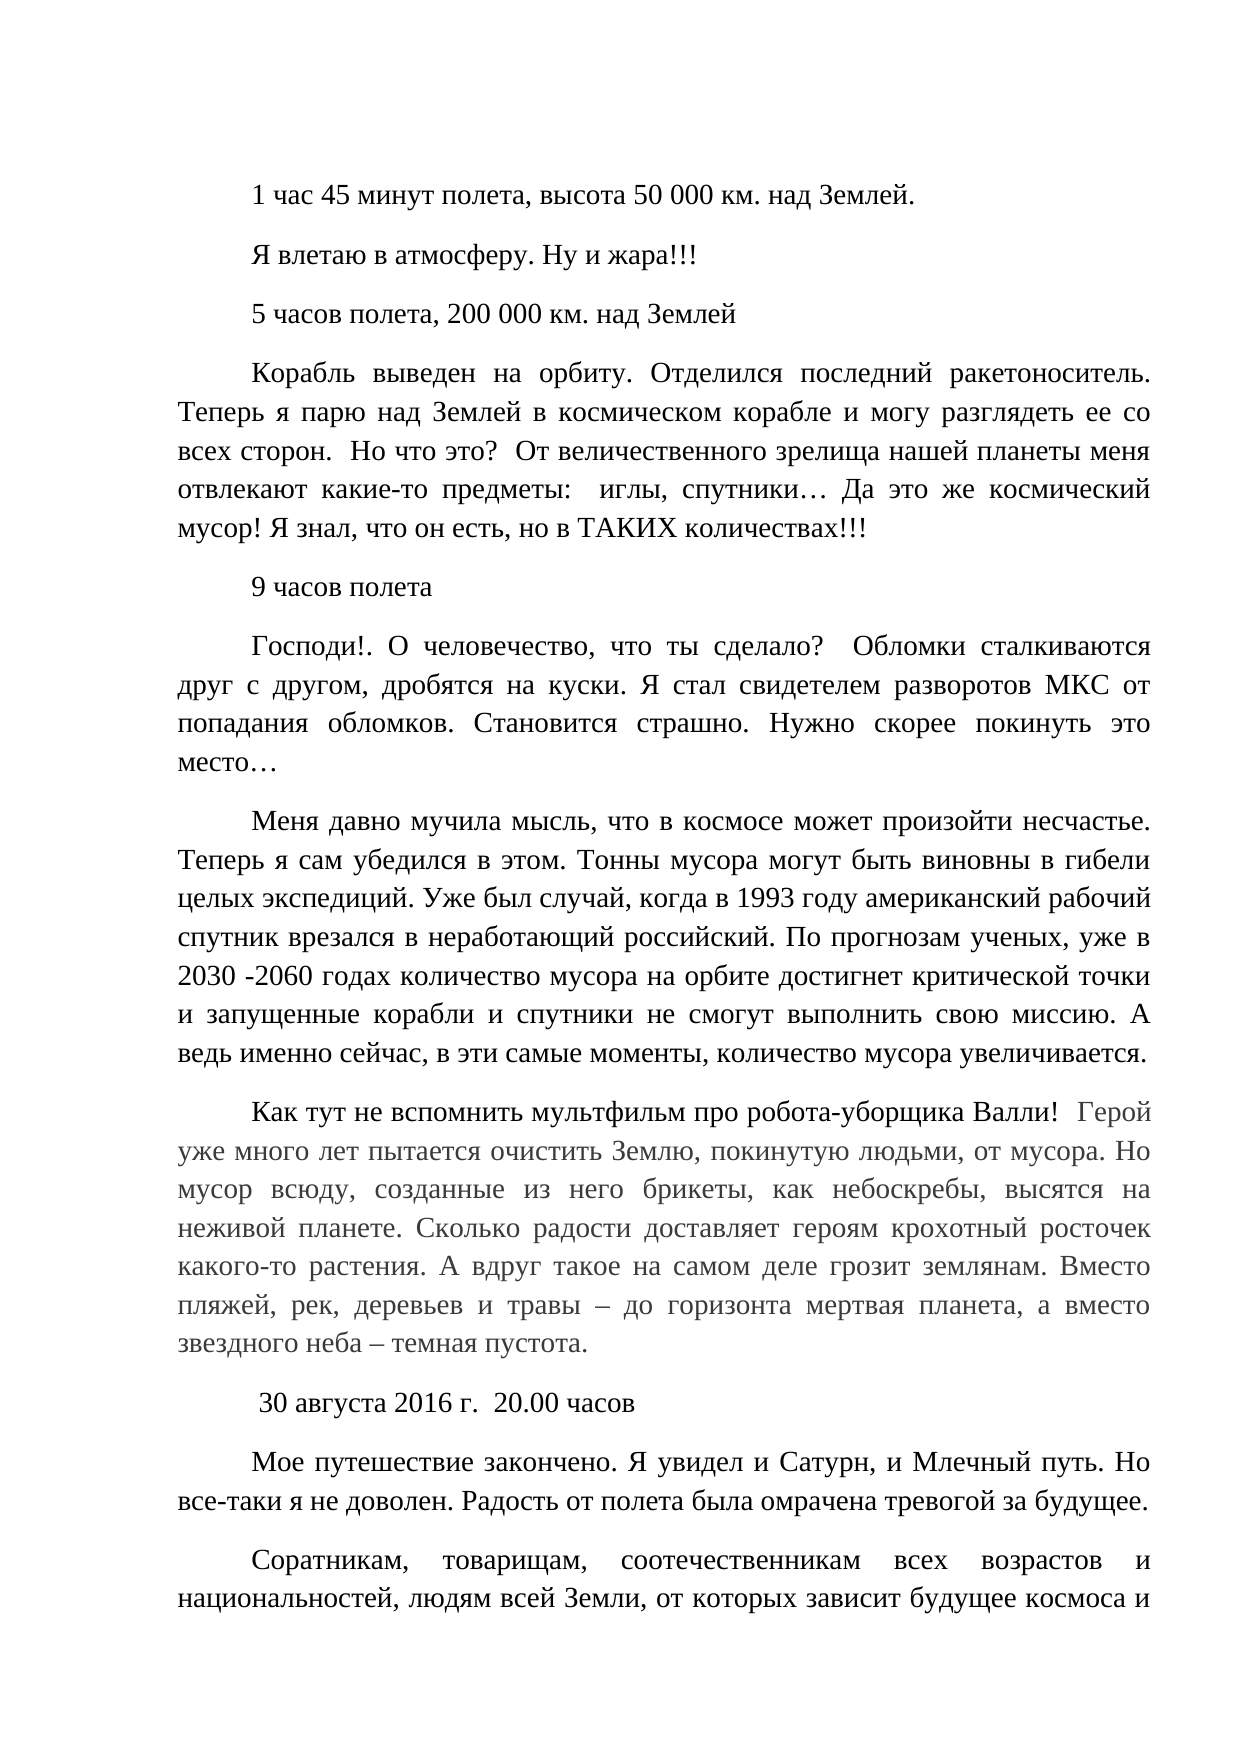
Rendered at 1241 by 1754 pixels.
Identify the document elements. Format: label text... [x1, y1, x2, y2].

text Корабль выведен на орбиту. Отделился последний ракетоноситель. Теперь я парю над Землей в космическом корабле и могу разглядеть ее со всех сторон. Но что это? От величественного зрелища нашей планеты меня отвлекают какие-то предметы: иглы, спутники… Да это же космический мусор! Я знал, что он есть, но в ТАКИХ количествах!!! [177, 356, 1152, 543]
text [177, 1542, 1152, 1614]
text 5 часов полета, 200 000 км. над Землей [177, 296, 1152, 330]
text Меня давно мучила мысль, что в космосе может произойти несчастье. Теперь я сам убедился в этом. Тонны мусора могут быть виновны в гибели целых экспедиций. Уже был случай, когда в 1993 году американский рабочий спутник врезался в неработающий российский. По прогнозам ученых, уже в 2030 -2060 годах количество мусора на орбите достигнет критической точки и запущенные корабли и спутники не смогут выполнить свою миссию. А ведь именно сейчас, в эти самые моменты, количество мусора увеличивается. [177, 803, 1152, 1068]
text Мое путешествие закончено. Я увидел и Сатурн, и Млечный путь. Но все-таки я не доволен. Радость от полета была омрачена тревогой за будущее. [177, 1444, 1152, 1516]
text 1 час 45 минут полета, высота 50 000 км. над Землей. [177, 177, 1152, 211]
text Я влетаю в атмосферу. Ну и жара!!! [177, 237, 1152, 270]
text Как тут не вспомнить мультфильм про робота-уборщика Валли! Герой уже много лет пытается очистить Землю, покинутую людьми, от мусора. Но мусор всюду, созданные из него брикеты, как небоскребы, высятся на неживой планете. Сколько радости доставляет героям крохотный росточек какого-то растения. А вдруг такое на самом деле грозит землянам. Вместо пляжей, рек, деревьев и травы – до горизонта мертвая планета, а вместо звездного неба – темная пустота. [177, 1094, 1152, 1359]
text 30 августа 2016 г. 20.00 часов [177, 1385, 1152, 1418]
text 9 часов полета [177, 569, 1152, 603]
text Господи!. О человечество, что ты сделало? Обломки сталкиваются друг с другом, дробятся на куски. Я стал свидетелем разворотов МКС от попадания обломков. Становится страшно. Нужно скорее покинуть это место… [177, 628, 1152, 778]
